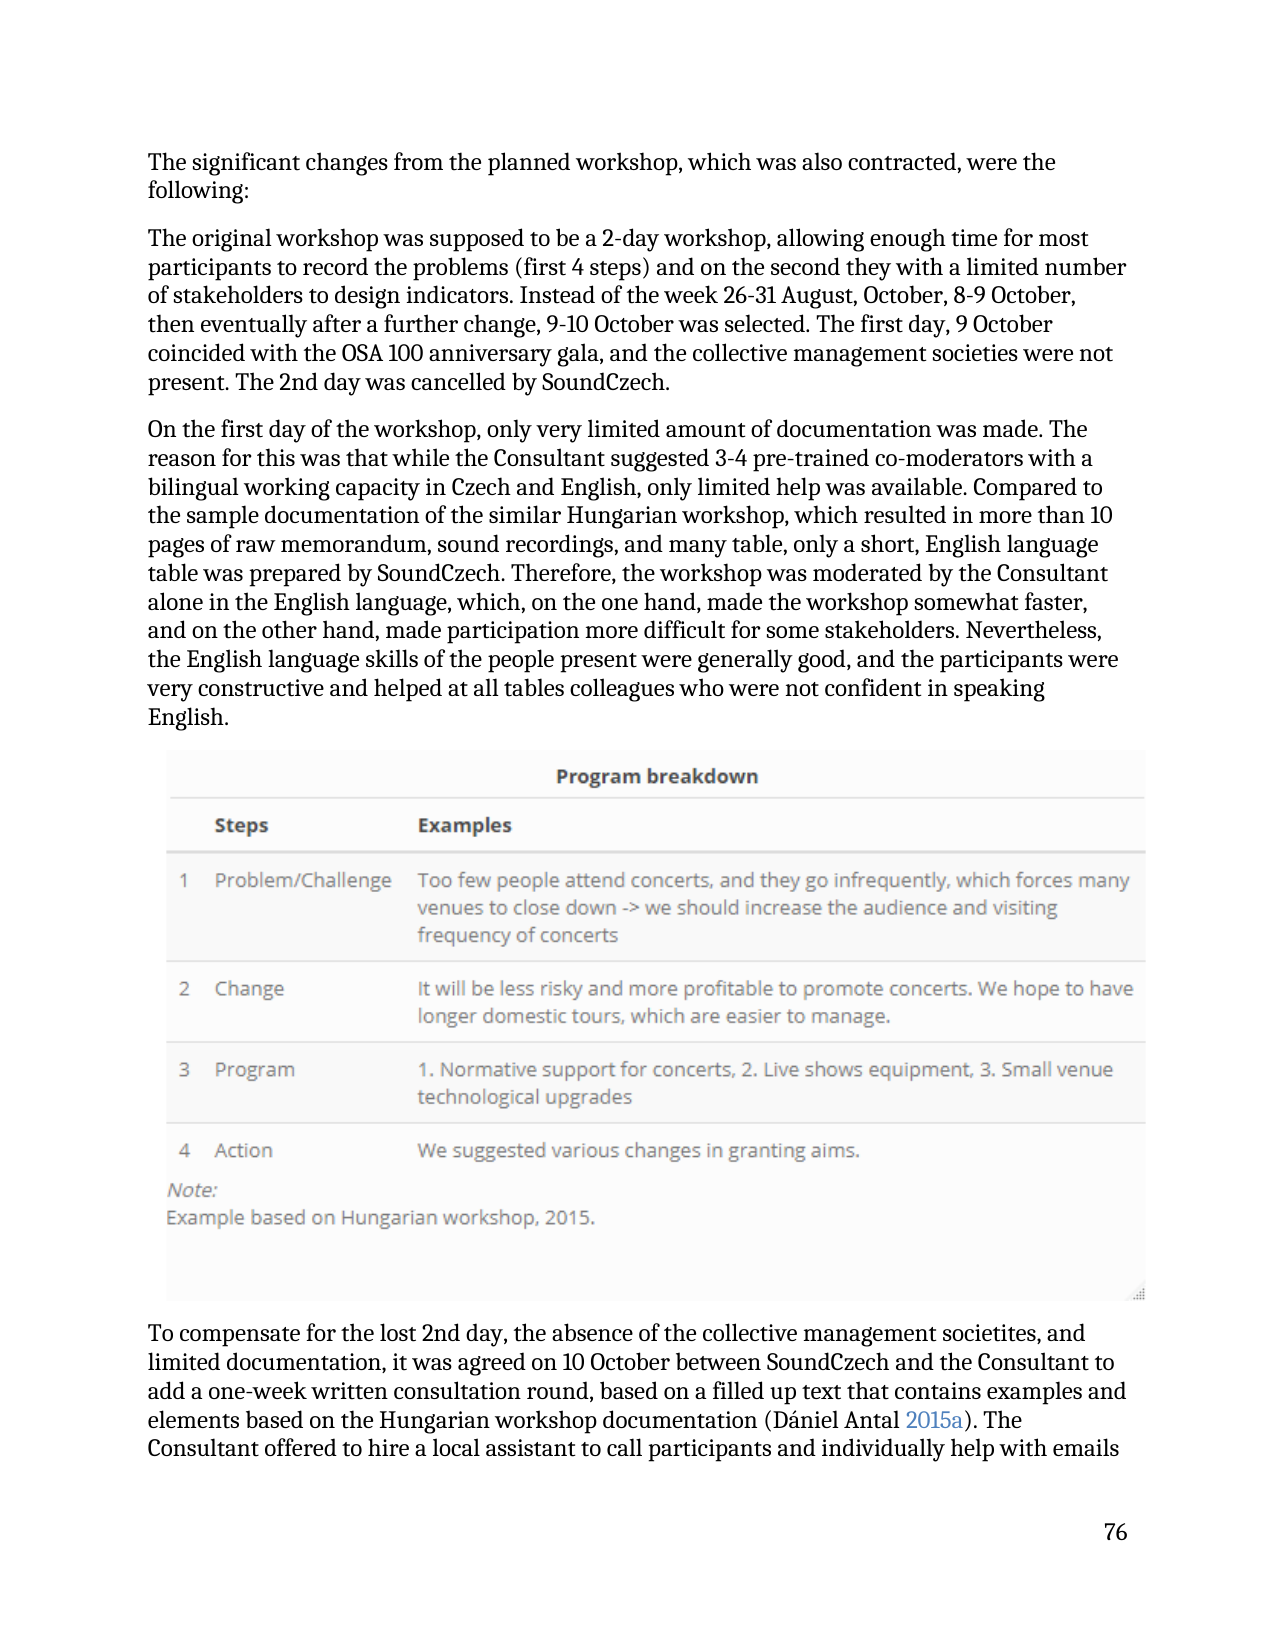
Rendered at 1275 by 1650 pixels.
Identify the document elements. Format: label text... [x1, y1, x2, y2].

text The original workshop was supposed to be a 2-day workshop, allowing enough time for most participants to record the problems (first 4 steps) and on the second they with a limited number of stakeholders to design indicators. Instead of the week 26-31 August, October, 8-9 October, then eventually after a further change, 9-10 October was selected. The first day, 9 October coincided with the OSA 100 anniversary gala, and the collective management societies were not present. The 2nd day was cancelled by SoundCzech. [148, 224, 1127, 396]
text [148, 1319, 1127, 1463]
text On the first day of the workshop, only very limited amount of documentation was made. The reason for this was that while the Consultant suggested 3-4 pre-trained co-moderators with a bilingual working capacity in Czech and English, only limited help was available. Compared to the sample documentation of the similar Hungarian workshop, which resulted in more than 10 pages of raw memorandum, sound recordings, and many table, only a short, English language table was prepared by SoundCzech. Therefore, the workshop was moderated by the Consultant alone in the English language, which, on the one hand, made the workshop somewhat faster, and on the other hand, made participation more difficult for some stakeholders. Nevertheless, the English language skills of the people present were generally good, and the participants were very constructive and helped at all tables colleagues who were not confident in speaking English. [148, 415, 1127, 731]
picture [166, 750, 1146, 1301]
text The significant changes from the planned workshop, which was also contracted, were the following: [148, 148, 1127, 205]
